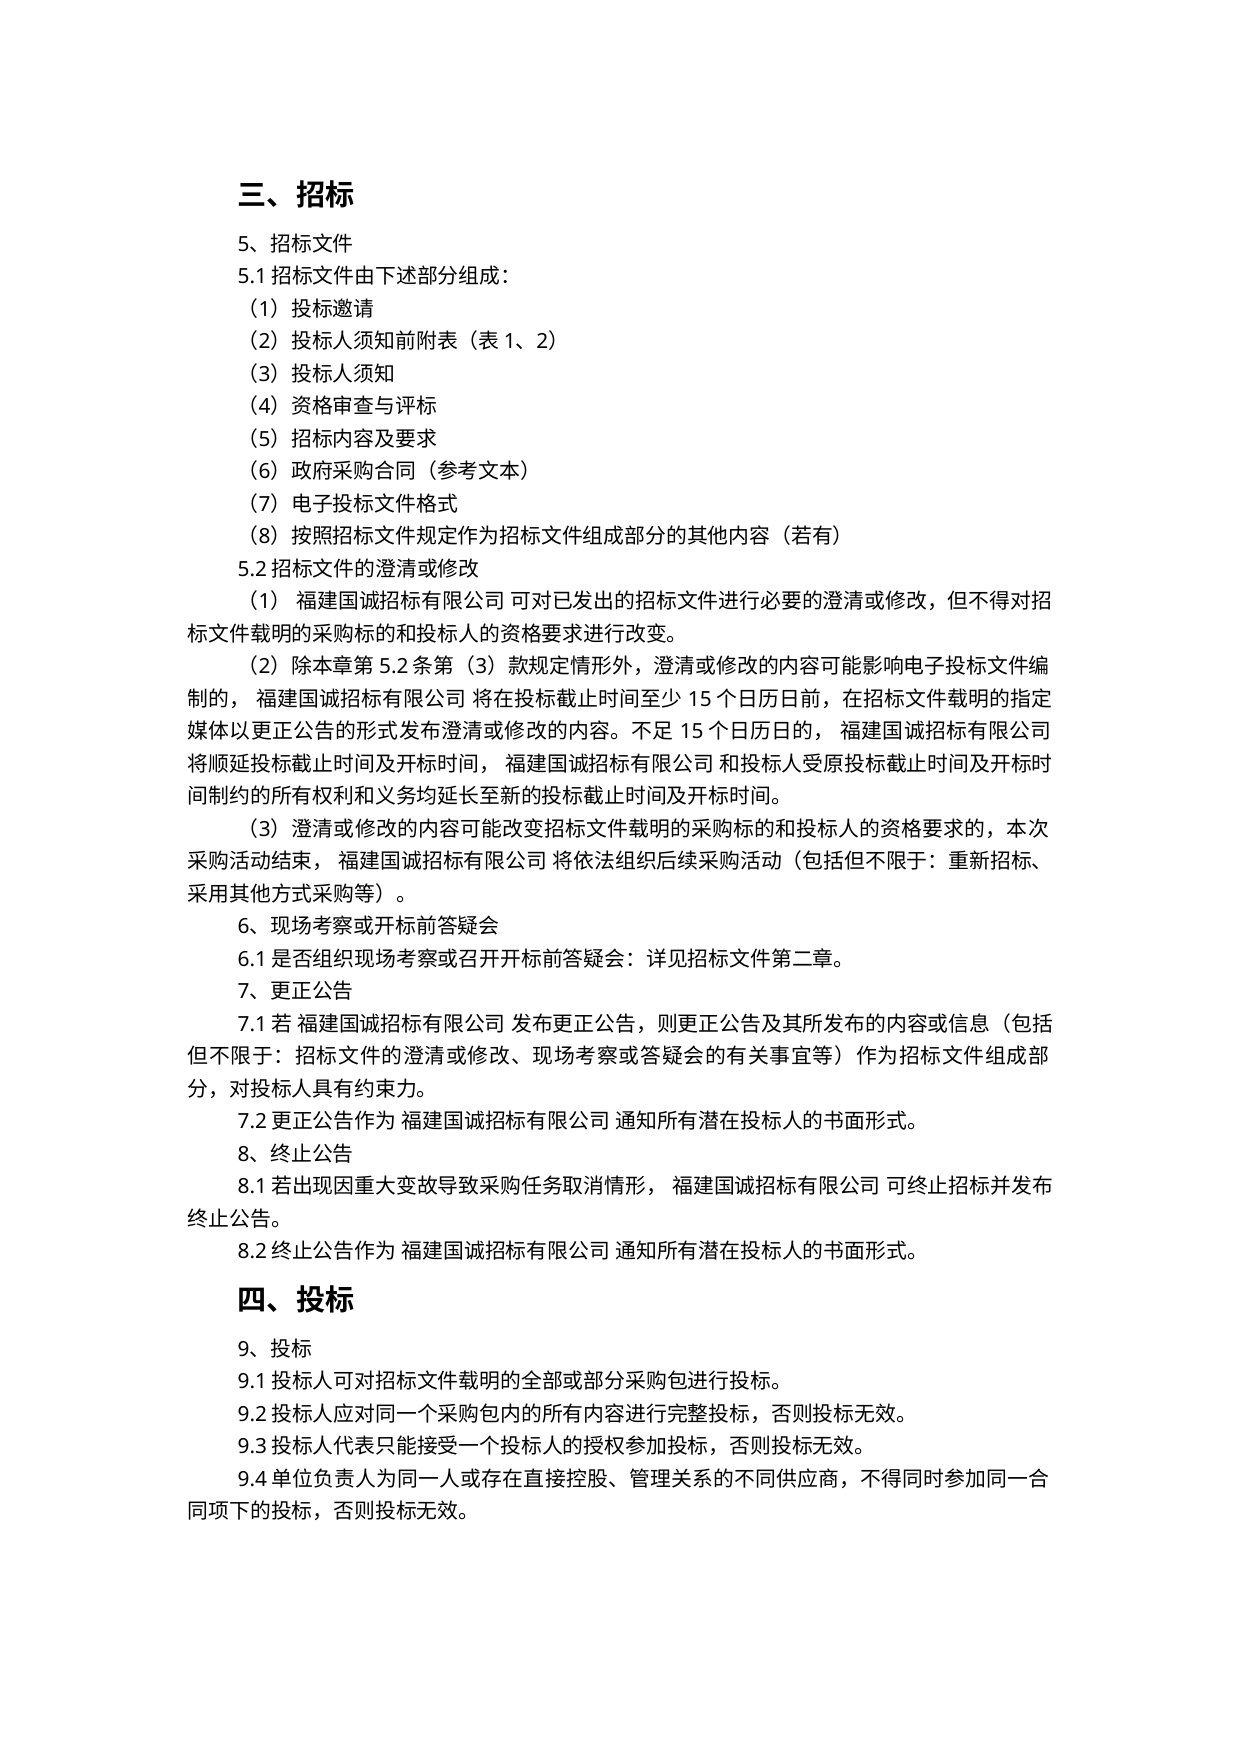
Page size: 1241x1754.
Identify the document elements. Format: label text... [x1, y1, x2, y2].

text （2）除本章第5.2条第（3）款规定情形外，澄清或修改的内容可能影响电子投标文件编制的， 福建国诚招标有限公司 将在投标截止时间至少15个日历日前，在招标文件载明的指定媒体以更正公告的形式发布澄清或修改的内容。不足15个日历日的， 福建国诚招标有限公司 将顺延投标截止时间及开标时间， 福建国诚招标有限公司 和投标人受原投标截止时间及开标时间制约的所有权利和义务均延长至新的投标截止时间及开标时间。 [187, 649, 1053, 812]
text 三、招标 [187, 162, 1053, 227]
text 9.2投标人应对同一个采购包内的所有内容进行完整投标，否则投标无效。 [187, 1397, 1053, 1429]
text （3）澄清或修改的内容可能改变招标文件载明的采购标的和投标人的资格要求的，本次采购活动结束， 福建国诚招标有限公司 将依法组织后续采购活动（包括但不限于：重新招标、采用其他方式采购等）。 [187, 812, 1053, 909]
text 7、更正公告 [187, 974, 1053, 1007]
text 5、招标文件 [187, 227, 1053, 259]
text （1） 福建国诚招标有限公司 可对已发出的招标文件进行必要的澄清或修改，但不得对招标文件载明的采购标的和投标人的资格要求进行改变。 [187, 584, 1053, 649]
text （6）政府采购合同（参考文本） [187, 454, 1053, 487]
text （3）投标人须知 [187, 357, 1053, 389]
text （8）按照招标文件规定作为招标文件组成部分的其他内容（若有） [187, 519, 1053, 552]
text 9.4单位负责人为同一人或存在直接控股、管理关系的不同供应商，不得同时参加同一合同项下的投标，否则投标无效。 [187, 1462, 1053, 1527]
text 5.1招标文件由下述部分组成： [187, 259, 1053, 292]
text 四、投标 [187, 1267, 1053, 1332]
text （7）电子投标文件格式 [187, 487, 1053, 519]
text （2）投标人须知前附表（表1、2） [187, 324, 1053, 357]
text （4）资格审查与评标 [187, 389, 1053, 422]
text 9.1投标人可对招标文件载明的全部或部分采购包进行投标。 [187, 1364, 1053, 1397]
text 8.2终止公告作为 福建国诚招标有限公司 通知所有潜在投标人的书面形式。 [187, 1234, 1053, 1267]
text 6.1是否组织现场考察或召开开标前答疑会：详见招标文件第二章。 [187, 942, 1053, 974]
text （1）投标邀请 [187, 292, 1053, 324]
text 5.2招标文件的澄清或修改 [187, 552, 1053, 584]
text 7.2更正公告作为 福建国诚招标有限公司 通知所有潜在投标人的书面形式。 [187, 1104, 1053, 1137]
text 9、投标 [187, 1332, 1053, 1364]
text 9.3投标人代表只能接受一个投标人的授权参加投标，否则投标无效。 [187, 1429, 1053, 1462]
text 8.1若出现因重大变故导致采购任务取消情形， 福建国诚招标有限公司 可终止招标并发布终止公告。 [187, 1169, 1053, 1234]
text （5）招标内容及要求 [187, 422, 1053, 454]
text 6、现场考察或开标前答疑会 [187, 909, 1053, 942]
text 8、终止公告 [187, 1137, 1053, 1169]
text 7.1若 福建国诚招标有限公司 发布更正公告，则更正公告及其所发布的内容或信息（包括但不限于：招标文件的澄清或修改、现场考察或答疑会的有关事宜等）作为招标文件组成部分，对投标人具有约束力。 [187, 1007, 1053, 1104]
